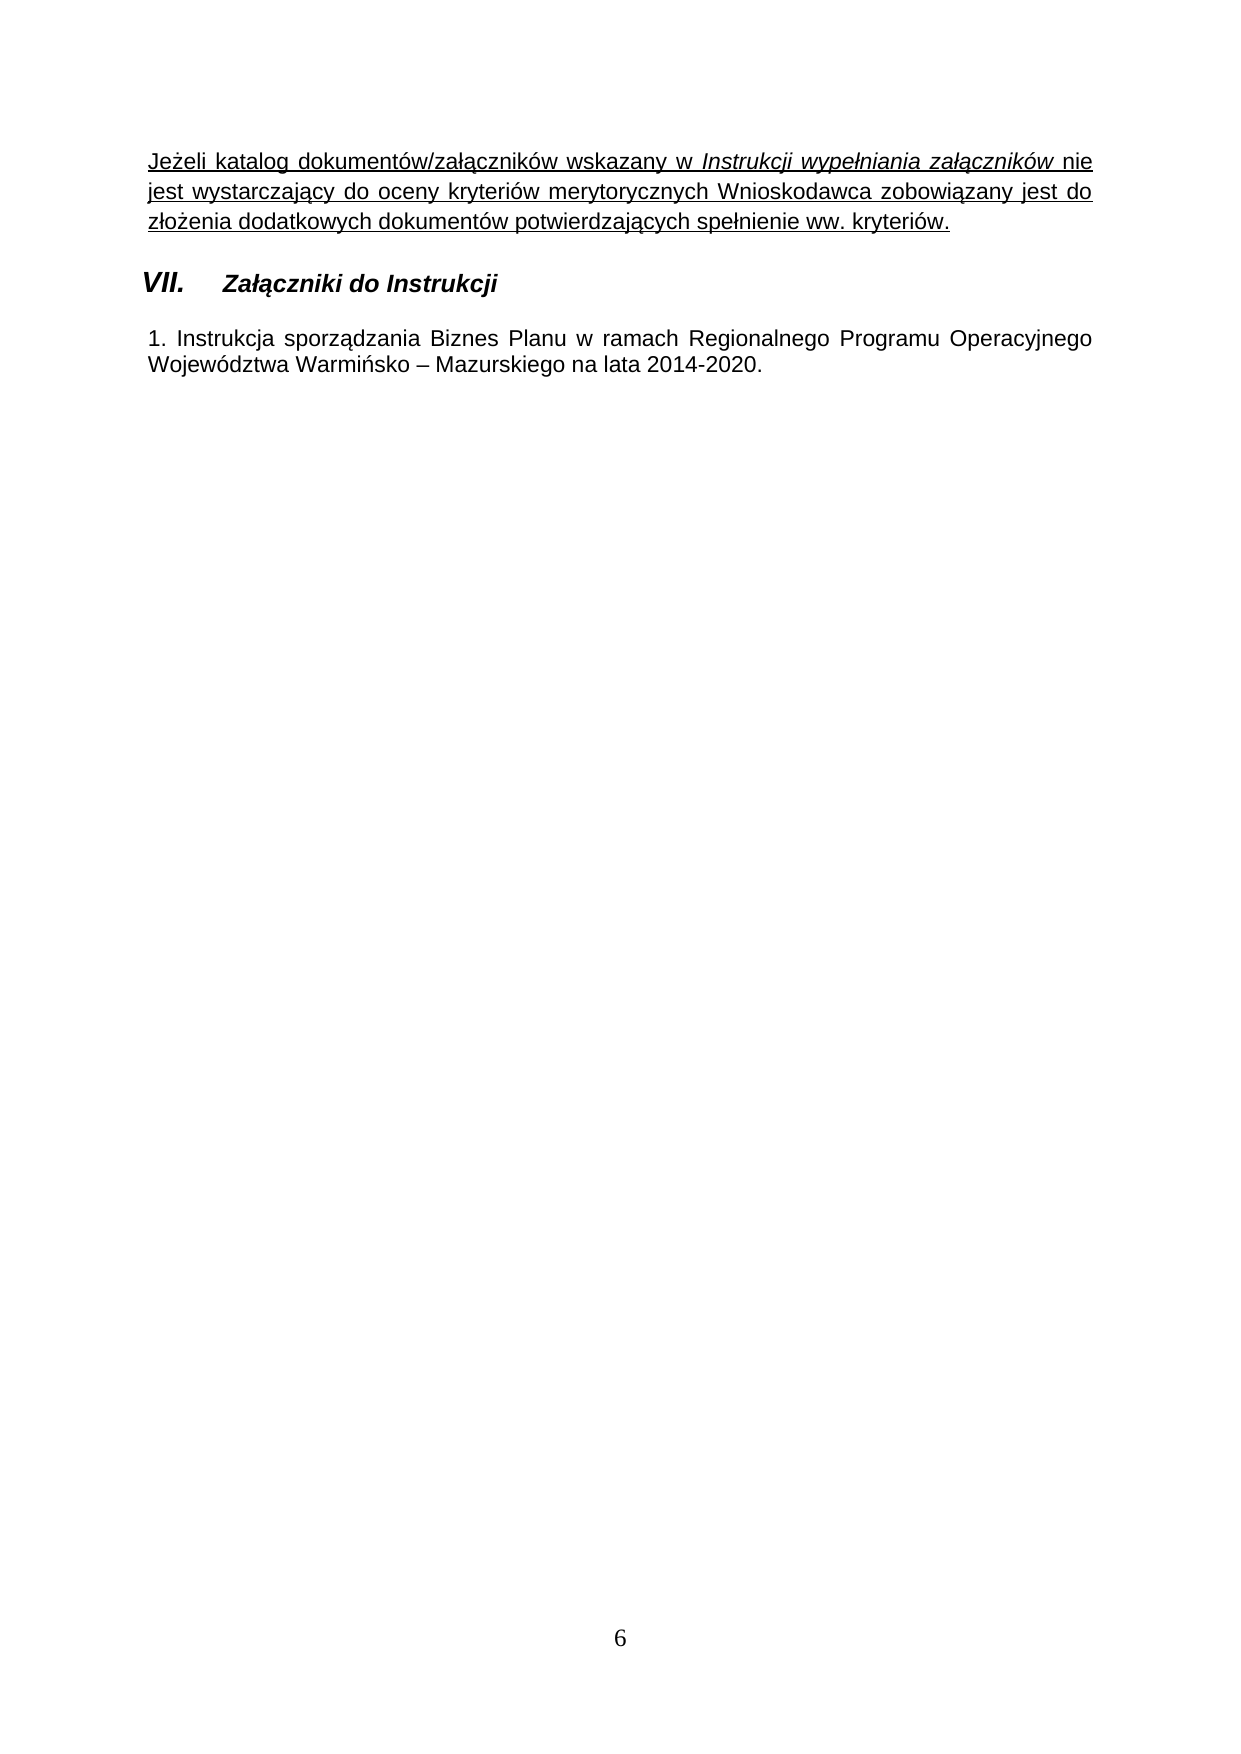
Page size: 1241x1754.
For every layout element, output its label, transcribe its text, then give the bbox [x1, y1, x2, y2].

text 1. Instrukcja sporządzania Biznes Planu w ramach Regionalnego Programu Operacyjnego Województwa Warmińsko – Mazurskiego na lata 2014-2020. [148, 324, 1093, 377]
text Jeżeli katalog dokumentów/załączników wskazany w Instrukcji wypełniania załączników nie jest wystarczający do oceny kryteriów merytorycznych Wnioskodawca zobowiązany jest do złożenia dodatkowych dokumentów potwierdzających spełnienie ww. kryteriów. [148, 148, 1093, 170]
list Załączniki do Instrukcji [185, 264, 1093, 298]
text Jeżeli katalog dokumentów/załączników wskazany w Instrukcji wypełniania załączników nie jest wystarczający do oceny kryteriów merytorycznych Wnioskodawca zobowiązany jest do złożenia dodatkowych dokumentów potwierdzających spełnienie ww. kryteriów. [148, 172, 1093, 201]
text Jeżeli katalog dokumentów/załączników wskazany w Instrukcji wypełniania załączników nie jest wystarczający do oceny kryteriów merytorycznych Wnioskodawca zobowiązany jest do złożenia dodatkowych dokumentów potwierdzających spełnienie ww. kryteriów. [148, 202, 1093, 234]
